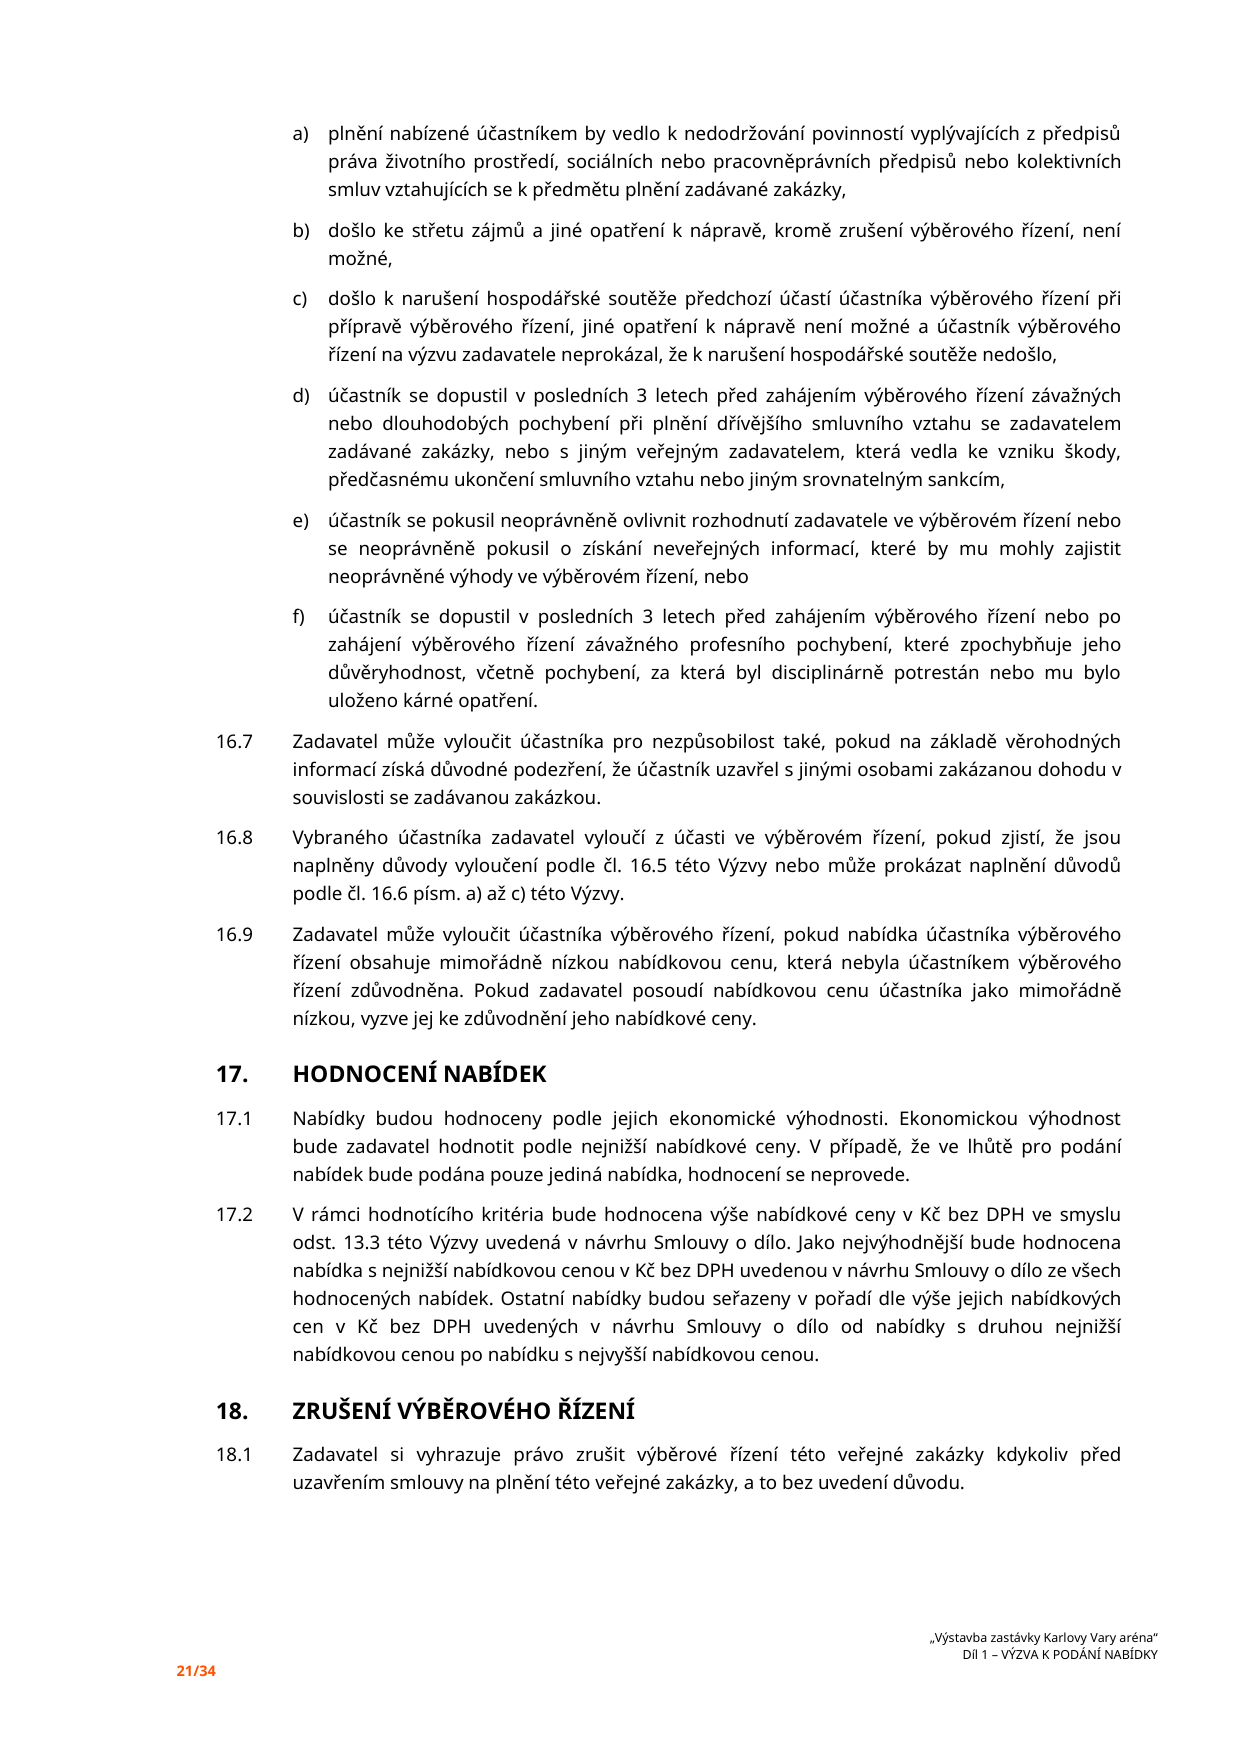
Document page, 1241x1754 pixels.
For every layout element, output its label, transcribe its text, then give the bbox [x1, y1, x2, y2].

text Nabídky budou hodnoceny podle jejich ekonomické výhodnosti. Ekonomickou výhodnost bude zadavatel hodnotit podle nejnižší nabídkové ceny. V případě, že ve lhůtě pro podání nabídek bude podána pouze jediná nabídka, hodnocení se neprovede. [216, 1105, 1122, 1187]
text ZRUŠENÍ VÝBĚROVÉHO ŘÍZENÍ [216, 1395, 1122, 1426]
list došlo ke střetu zájmů a jiné opatření k nápravě, kromě zrušení výběrového řízení, není možné, [292, 217, 1122, 271]
list došlo k narušení hospodářské soutěže předchozí účastí účastníka výběrového řízení při přípravě výběrového řízení, jiné opatření k nápravě není možné a účastník výběrového řízení na výzvu zadavatele neprokázal, že k narušení hospodářské soutěže nedošlo, [292, 286, 1122, 367]
text Zadavatel může vyloučit účastníka pro nezpůsobilost také, pokud na základě věrohodných informací získá důvodné podezření, že účastník uzavřel s jinými osobami zakázanou dohodu v souvislosti se zadávanou zakázkou. [216, 728, 1122, 809]
text Zadavatel si vyhrazuje právo zrušit výběrové řízení této veřejné zakázky kdykoliv před uzavřením smlouvy na plnění této veřejné zakázky, a to bez uvedení důvodu. [216, 1442, 1122, 1495]
text HODNOCENÍ NABÍDEK [216, 1058, 1122, 1089]
list účastník se pokusil neoprávněně ovlivnit rozhodnutí zadavatele ve výběrovém řízení nebo se neoprávněně pokusil o získání neveřejných informací, které by mu mohly zajistit neoprávněné výhody ve výběrovém řízení, nebo [292, 507, 1122, 588]
list účastník se dopustil v posledních 3 letech před zahájením výběrového řízení nebo po zahájení výběrového řízení závažného profesního pochybení, které zpochybňuje jeho důvěryhodnost, včetně pochybení, za která byl disciplinárně potrestán nebo mu bylo uloženo kárné opatření. [292, 603, 1122, 713]
text Vybraného účastníka zadavatel vyloučí z účasti ve výběrovém řízení, pokud zjistí, že jsou naplněny důvody vyloučení podle čl. 16.5 této Výzvy nebo může prokázat naplnění důvodů podle čl. 16.6 písm. a) až c) této Výzvy. [216, 824, 1122, 906]
text V rámci hodnotícího kritéria bude hodnocena výše nabídkové ceny v Kč bez DPH ve smyslu odst. 13.3 této Výzvy uvedená v návrhu Smlouvy o dílo. Jako nejvýhodnější bude hodnocena nabídka s nejnižší nabídkovou cenou v Kč bez DPH uvedenou v návrhu Smlouvy o dílo ze všech hodnocených nabídek. Ostatní nabídky budou seřazeny v pořadí dle výše jejich nabídkových cen v Kč bez DPH uvedených v návrhu Smlouvy o dílo od nabídky s druhou nejnižší nabídkovou cenou po nabídku s nejvyšší nabídkovou cenou. [216, 1202, 1122, 1367]
text Zadavatel může vyloučit účastníka výběrového řízení, pokud nabídka účastníka výběrového řízení obsahuje mimořádně nízkou nabídkovou cenu, která nebyla účastníkem výběrového řízení zdůvodněna. Pokud zadavatel posoudí nabídkovou cenu účastníka jako mimořádně nízkou, vyzve jej ke zdůvodnění jeho nabídkové ceny. [216, 921, 1122, 1031]
list plnění nabízené účastníkem by vedlo k nedodržování povinností vyplývajících z předpisů práva životního prostředí, sociálních nebo pracovněprávních předpisů nebo kolektivních smluv vztahujících se k předmětu plnění zadávané zakázky, [292, 121, 1122, 202]
list účastník se dopustil v posledních 3 letech před zahájením výběrového řízení závažných nebo dlouhodobých pochybení při plnění dřívějšího smluvního vztahu se zadavatelem zadávané zakázky, nebo s jiným veřejným zadavatelem, která vedla ke vzniku škody, předčasnému ukončení smluvního vztahu nebo jiným srovnatelným sankcím, [292, 382, 1122, 492]
